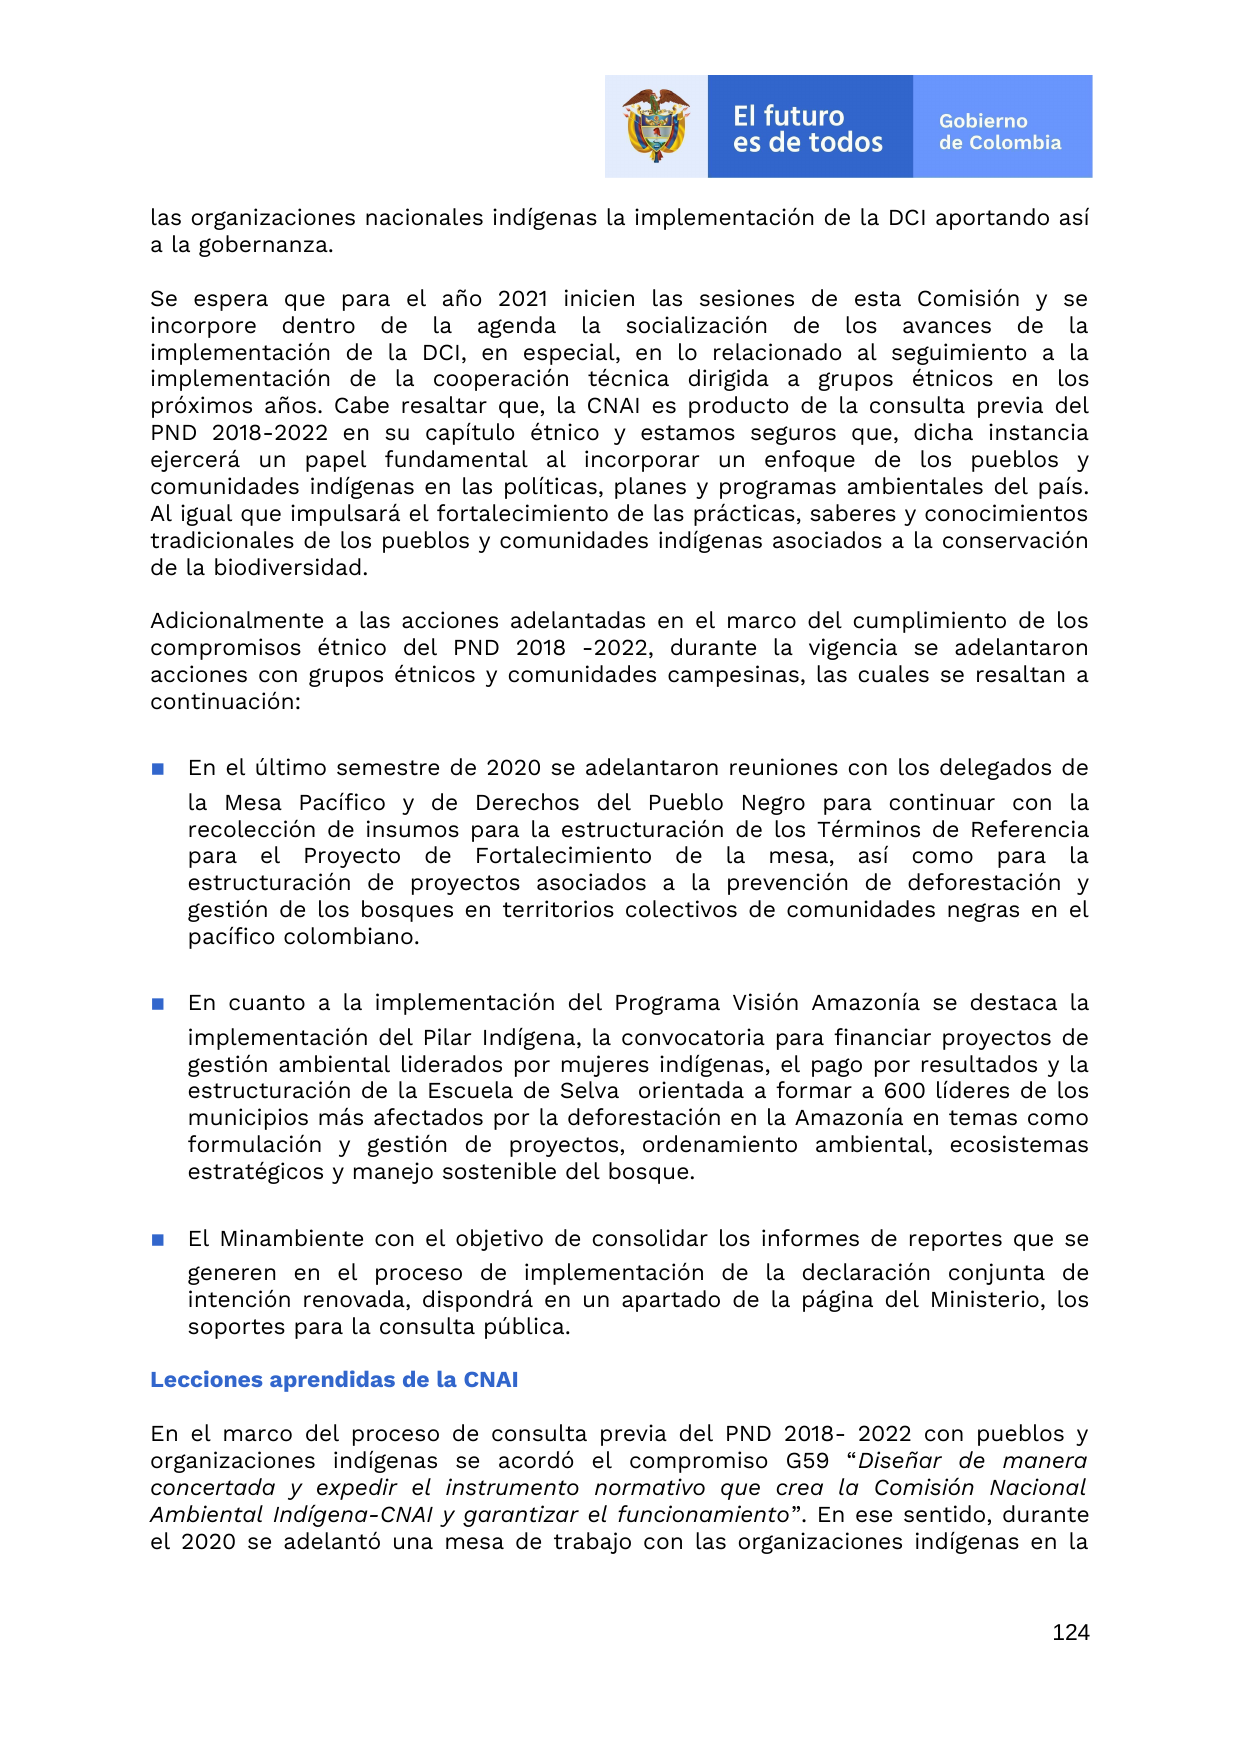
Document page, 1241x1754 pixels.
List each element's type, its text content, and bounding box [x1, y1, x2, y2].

text Lecciones aprendidas de la CNAI [150, 1366, 1090, 1393]
list En el último semestre de 2020 se adelantaron reuniones con los delegados de la Mesa Pacífico y de Derechos del Pueblo Negro para continuar con la recolección de insumos para la estructuración de los Términos de Referencia para el Proyecto de Fortalecimiento de la mesa, así como para la estructuración de proyectos asociados a la prevención de deforestación y gestión de los bosques en territorios colectivos de comunidades negras en el pacífico colombiano. [150, 742, 1090, 950]
list En cuanto a la implementación del Programa Visión Amazonía se destaca la implementación del Pilar Indígena, la convocatoria para financiar proyectos de gestión ambiental liderados por mujeres indígenas, el pago por resultados y la estructuración de la Escuela de Selva orientada a formar a 600 líderes de los municipios más afectados por la deforestación en la Amazonía en temas como formulación y gestión de proyectos, ordenamiento ambiental, ecosistemas estratégicos y manejo sostenible del bosque. [150, 977, 1090, 1185]
text Adicionalmente a las acciones adelantadas en el marco del cumplimiento de los compromisos étnico del PND 2018 -2022, durante la vigencia se adelantaron acciones con grupos étnicos y comunidades campesinas, las cuales se resaltan a continuación: [150, 607, 1090, 715]
list El Minambiente con el objetivo de consolidar los informes de reportes que se generen en el proceso de implementación de la declaración conjunta de intención renovada, dispondrá en un apartado de la página del Ministerio, los soportes para la consulta pública. [150, 1212, 1090, 1339]
picture [605, 75, 1093, 178]
text Se espera que para el año 2021 inicien las sesiones de esta Comisión y se incorpore dentro de la agenda la socialización de los avances de la implementación de la DCI, en especial, en lo relacionado al seguimiento a la implementación de la cooperación técnica dirigida a grupos étnicos en los próximos años. Cabe resaltar que, la CNAI es producto de la consulta previa del PND 2018-2022 en su capítulo étnico y estamos seguros que, dicha instancia ejercerá un papel fundamental al incorporar un enfoque de los pueblos y comunidades indígenas en las políticas, planes y programas ambientales del país. Al igual que impulsará el fortalecimiento de las prácticas, saberes y conocimientos tradicionales de los pueblos y comunidades indígenas asociados a la conservación de la biodiversidad. [150, 285, 1090, 581]
